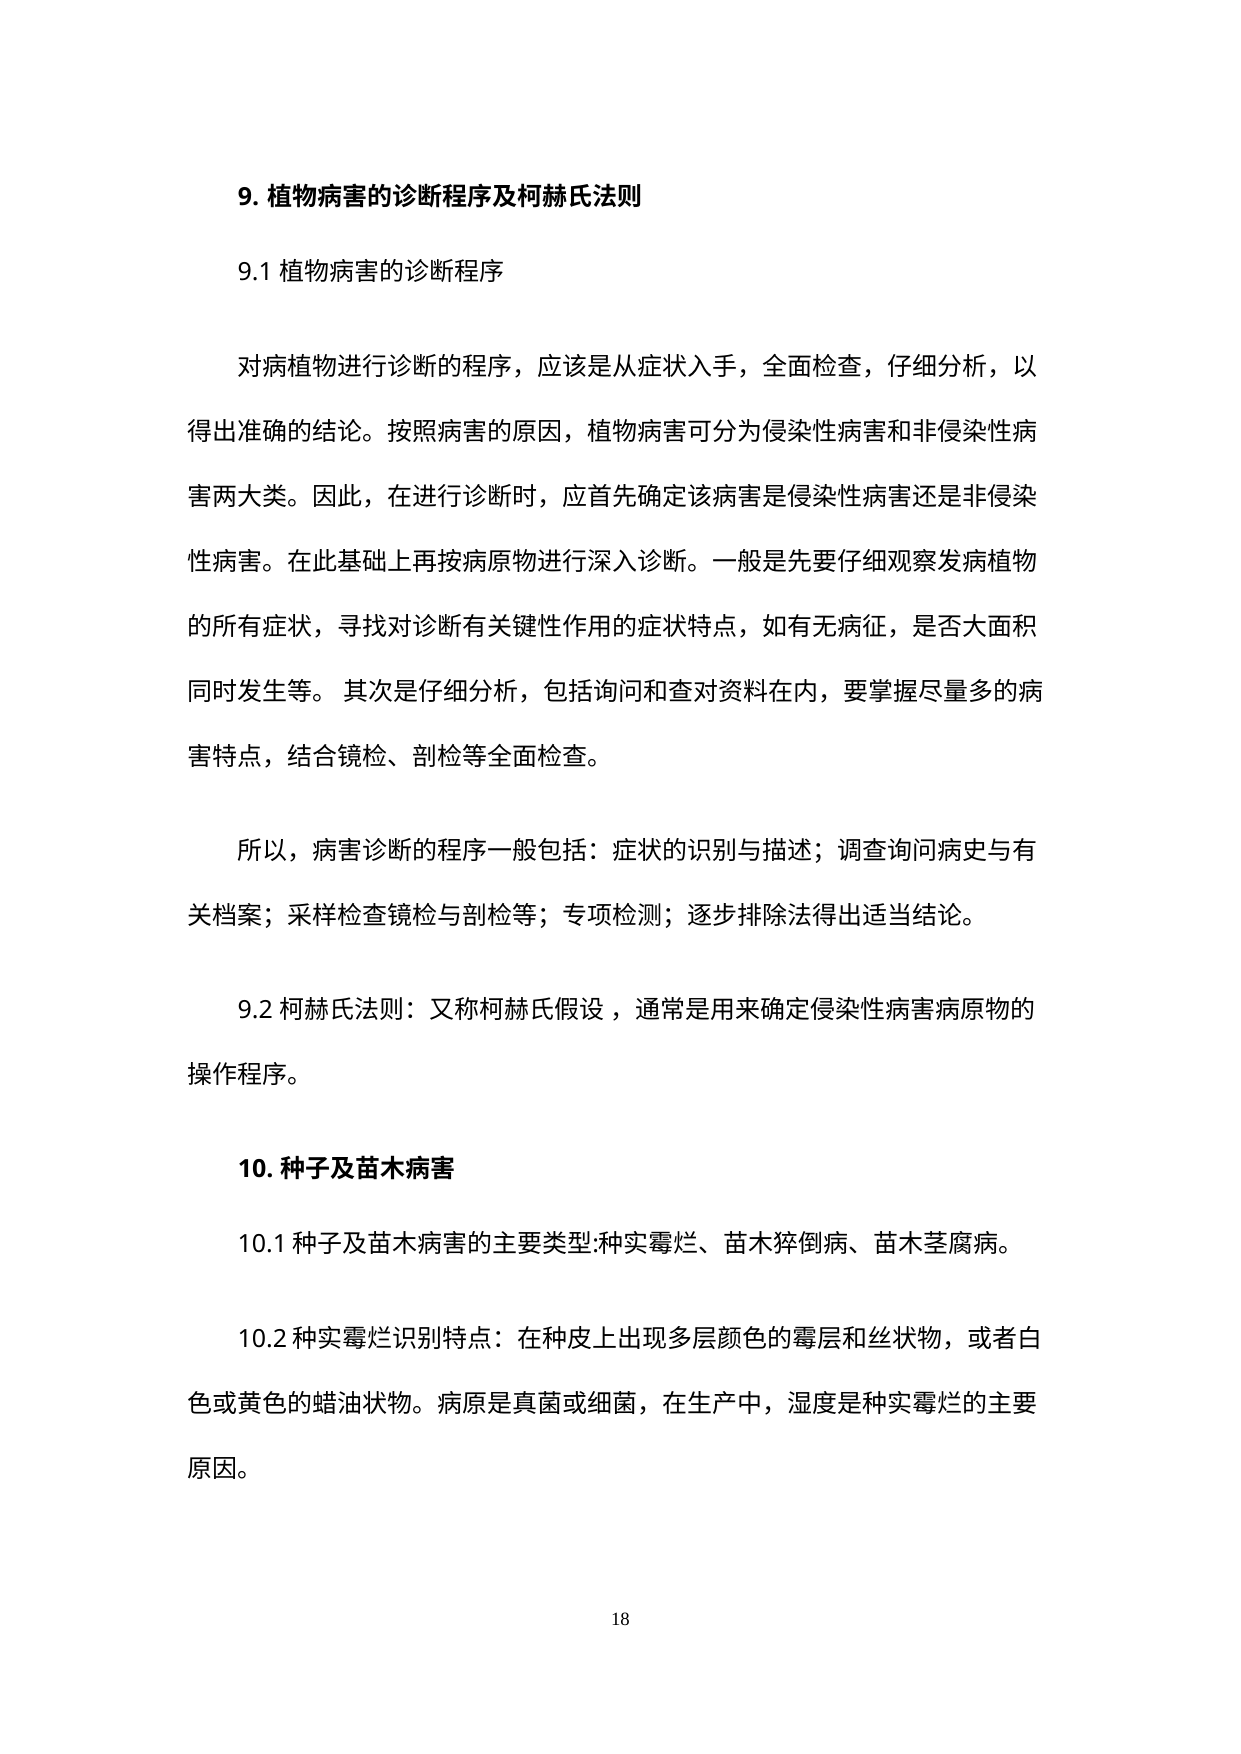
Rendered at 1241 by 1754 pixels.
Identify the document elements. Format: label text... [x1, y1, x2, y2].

text 9.2 柯赫氏法则：又称柯赫氏假设 ，通常是用来确定侵染性病害病原物的操作程序。 [187, 975, 1053, 1105]
text 9.1 植物病害的诊断程序 [187, 237, 1053, 302]
text 所以，病害诊断的程序一般包括：症状的识别与描述；调查询问病史与有关档案；采样检查镜检与剖检等；专项检测；逐步排除法得出适当结论。 [187, 816, 1053, 946]
text 10.2种实霉烂识别特点：在种皮上出现多层颜色的霉层和丝状物，或者白色或黄色的蜡油状物。病原是真菌或细菌，在生产中，湿度是种实霉烂的主要原因。 [187, 1304, 1053, 1499]
text 10.1种子及苗木病害的主要类型:种实霉烂、苗木猝倒病、苗木茎腐病。 [187, 1209, 1053, 1274]
text 对病植物进行诊断的程序，应该是从症状入手，全面检查，仔细分析，以得出准确的结论。按照病害的原因，植物病害可分为侵染性病害和非侵染性病害两大类。因此，在进行诊断时，应首先确定该病害是侵染性病害还是非侵染性病害。在此基础上再按病原物进行深入诊断。一般是先要仔细观察发病植物的所有症状，寻找对诊断有关键性作用的症状特点，如有无病征，是否大面积同时发生等。 其次是仔细分析，包括询问和查对资料在内，要掌握尽量多的病害特点，结合镜检、剖检等全面检查。 [187, 332, 1053, 787]
subtitle 10. 种子及苗木病害 [187, 1134, 1053, 1199]
subtitle 9. 植物病害的诊断程序及柯赫氏法则 [187, 162, 1053, 227]
